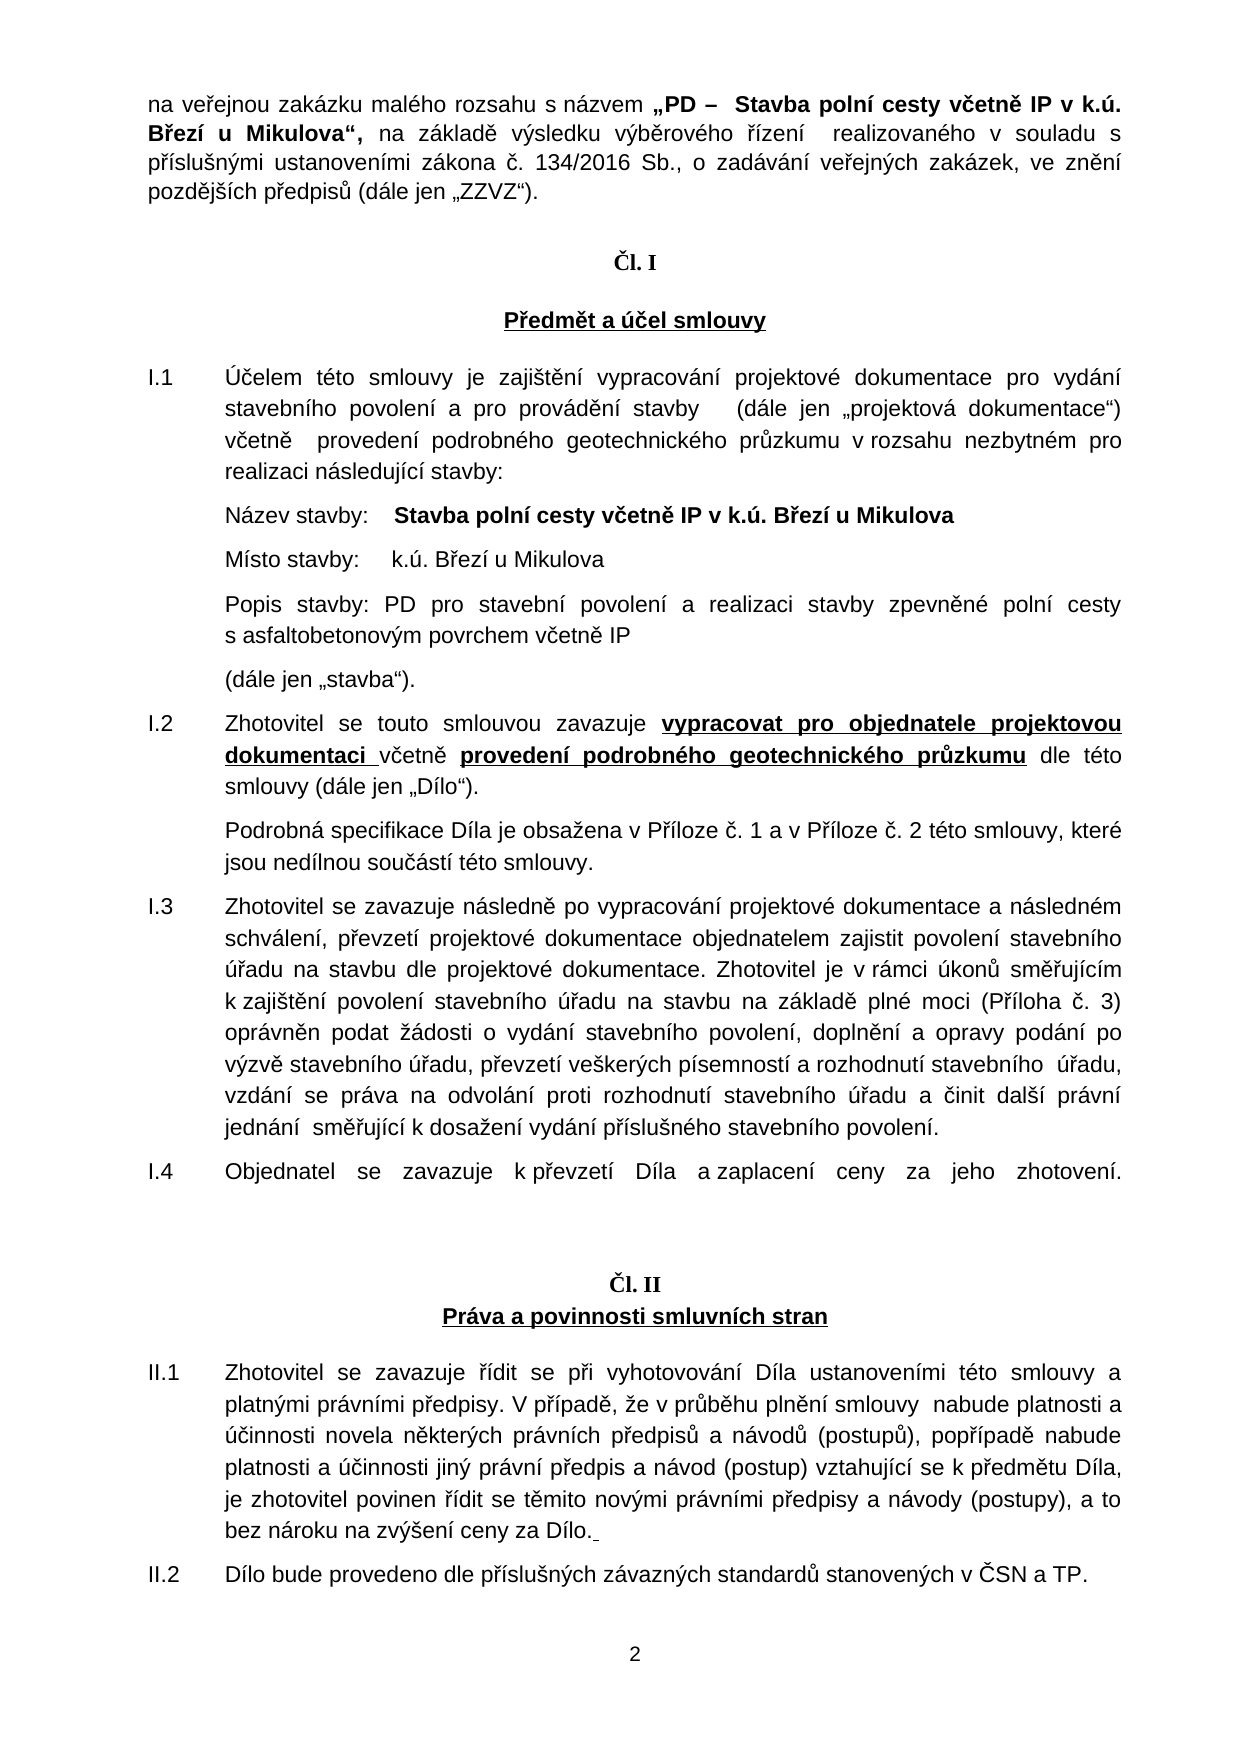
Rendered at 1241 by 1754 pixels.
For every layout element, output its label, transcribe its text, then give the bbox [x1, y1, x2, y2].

text Práva a povinnosti smluvních stran [148, 1271, 1122, 1329]
list Objednatel se zavazuje k převzetí Díla a zaplacení ceny za jeho zhotovení. [148, 1158, 1122, 1216]
list Zhotovitel se zavazuje řídit se při vyhotovování Díla ustanoveními této smlouvy a platnými právními předpisy. V případě, že v průběhu plnění smlouvy nabude platnosti a účinnosti novela některých právních předpisů a návodů (postupů), popřípadě nabude platnosti a účinnosti jiný právní předpis a návod (postup) vztahující se k předmětu Díla, je zhotovitel povinen řídit se těmito novými právními předpisy a návody (postupy), a to bez nároku na zvýšení ceny za Dílo. [148, 1359, 1122, 1543]
list Podrobná specifikace Díla je obsažena v Příloze č. 1 a v Příloze č. 2 této smlouvy, které jsou nedílnou součástí této smlouvy. [224, 817, 1122, 875]
text na veřejnou zakázku malého rozsahu s názvem „PD – Stavba polní cesty včetně IP v k.ú. Březí u Mikulova“, na základě výsledku výběrového řízení realizovaného v souladu s příslušnými ustanoveními zákona č. 134/2016 Sb., o zadávání veřejných zakázek, ve znění pozdějších předpisů (dále jen „ZZVZ“). [148, 89, 1122, 205]
list Popis stavby: PD pro stavební povolení a realizaci stavby zpevněné polní cesty s asfaltobetonovým povrchem včetně IP [224, 591, 1122, 648]
list Účelem této smlouvy je zajištění vypracování projektové dokumentace pro vydání stavebního povolení a pro provádění stavby (dále jen „projektová dokumentace“) včetně provedení podrobného geotechnického průzkumu v rozsahu nezbytném pro realizaci následující stavby: [148, 364, 1122, 485]
list Místo stavby: k.ú. Březí u Mikulova [224, 546, 1122, 573]
list (dále jen „stavba“). [224, 666, 1122, 692]
list Název stavby: Stavba polní cesty včetně IP v k.ú. Březí u Mikulova [224, 502, 1122, 529]
list Dílo bude provedeno dle příslušných závazných standardů stanovených v ČSN a TP. [148, 1561, 1122, 1588]
text Předmět a účel smlouvy [148, 305, 1122, 334]
text Čl. I [148, 218, 1122, 276]
list Zhotovitel se zavazuje následně po vypracování projektové dokumentace a následném schválení, převzetí projektové dokumentace objednatelem zajistit povolení stavebního úřadu na stavbu dle projektové dokumentace. Zhotovitel je v rámci úkonů směřujícím k zajištění povolení stavebního úřadu na stavbu na základě plné moci (Příloha č. 3) oprávněn podat žádosti o vydání stavebního povolení, doplnění a opravy podání po výzvě stavebního úřadu, převzetí veškerých písemností a rozhodnutí stavebního úřadu, vzdání se práva na odvolání proti rozhodnutí stavebního úřadu a činit další právní jednání směřující k dosažení vydání příslušného stavebního povolení. [148, 893, 1122, 1140]
list Zhotovitel se touto smlouvou zavazuje vypracovat pro objednatele projektovou dokumentaci včetně provedení podrobného geotechnického průzkumu dle této smlouvy (dále jen „Dílo“). [148, 710, 1122, 800]
